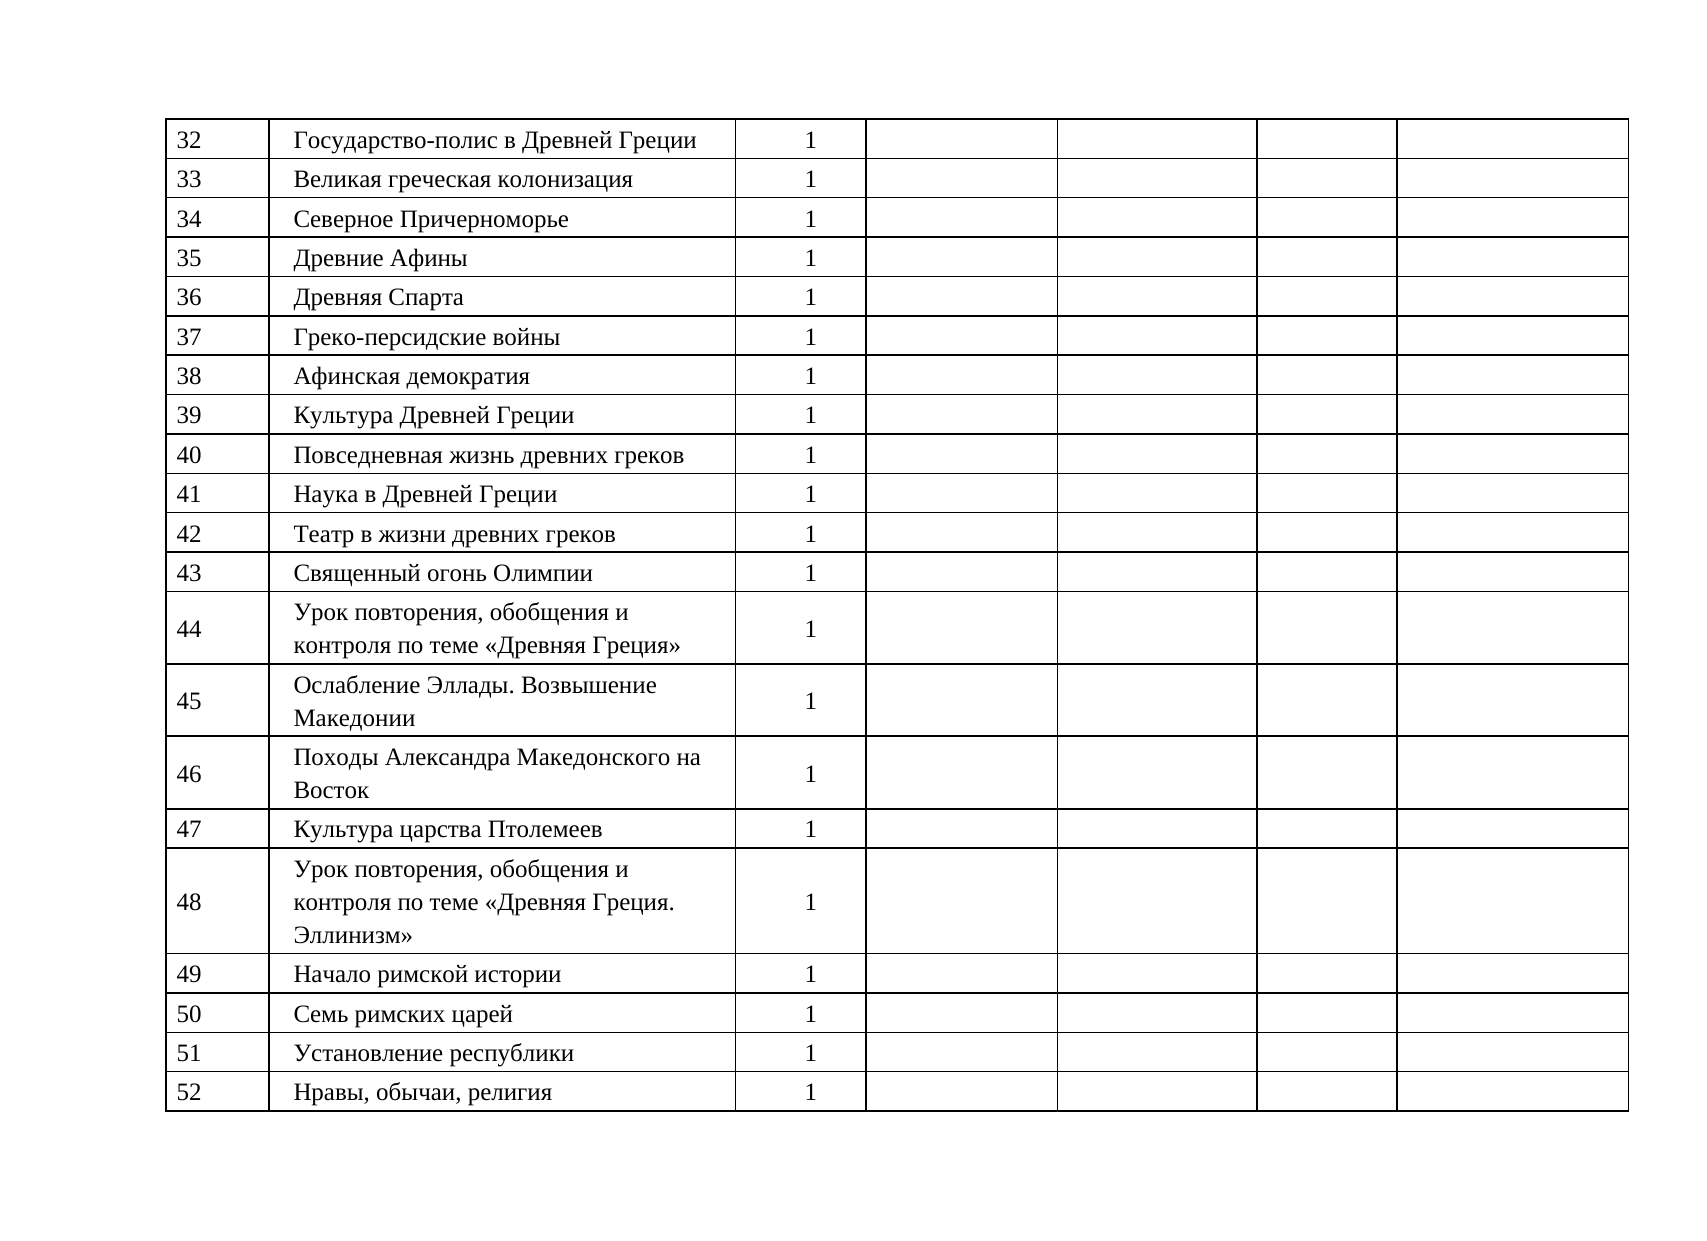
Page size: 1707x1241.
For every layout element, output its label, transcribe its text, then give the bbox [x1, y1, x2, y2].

table_cell [867, 238, 1057, 276]
table_cell 49 [167, 954, 268, 992]
table_cell [1258, 592, 1396, 663]
table_cell [867, 665, 1057, 735]
table_cell 1 [736, 513, 865, 551]
table_cell [1058, 849, 1256, 953]
table_cell 1 [736, 810, 865, 847]
table_cell 46 [167, 737, 268, 808]
table_cell [1258, 356, 1396, 394]
table_cell [1058, 592, 1256, 663]
table_cell [867, 1033, 1057, 1071]
table_cell [1398, 435, 1628, 472]
table_cell Культура царства Птолемеев [270, 810, 735, 847]
table_cell [867, 954, 1057, 992]
table_cell 1 [736, 665, 865, 735]
table_cell [1058, 474, 1256, 512]
table_cell 44 [167, 592, 268, 663]
table_cell [867, 159, 1057, 197]
table_cell [1398, 198, 1628, 236]
table_cell [1398, 356, 1628, 394]
table_cell Установление республики [270, 1033, 735, 1071]
table_cell [1058, 238, 1256, 276]
table_cell [867, 198, 1057, 236]
table_cell 1 [736, 553, 865, 591]
table_cell [1258, 994, 1396, 1031]
table_cell [1058, 954, 1256, 992]
table_cell Древние Афины [270, 238, 735, 276]
table_cell [1058, 665, 1256, 735]
table_cell [1058, 435, 1256, 472]
table_cell Северное Причерноморье [270, 198, 735, 236]
table_cell [1258, 737, 1396, 808]
table_cell Афинская демократия [270, 356, 735, 394]
table_cell 1 [736, 737, 865, 808]
table_cell 47 [167, 810, 268, 847]
table_cell Государство-полис в Древней Греции [270, 120, 735, 157]
table_cell [867, 810, 1057, 847]
table_cell [1058, 395, 1256, 433]
table_cell [1058, 1033, 1256, 1071]
table_cell [867, 1072, 1057, 1110]
table_cell [1398, 954, 1628, 992]
table_cell [867, 849, 1057, 953]
table_cell [1398, 277, 1628, 315]
table_cell [867, 994, 1057, 1031]
table_cell 1 [736, 1072, 865, 1110]
table_cell [1398, 665, 1628, 735]
table_cell 1 [736, 435, 865, 472]
table_cell 1 [736, 474, 865, 512]
table_cell [1398, 810, 1628, 847]
table_cell [867, 317, 1057, 354]
table_cell 34 [167, 198, 268, 236]
table_cell [867, 474, 1057, 512]
table_cell [1258, 120, 1396, 157]
table_cell [1258, 849, 1396, 953]
table_cell 50 [167, 994, 268, 1031]
table_cell 43 [167, 553, 268, 591]
table_cell [1058, 737, 1256, 808]
table_cell [867, 513, 1057, 551]
table_cell Греко-персидские войны [270, 317, 735, 354]
table_cell 1 [736, 120, 865, 157]
table_cell Походы Александра Македонского на Восток [270, 737, 735, 808]
table_cell [867, 120, 1057, 157]
table_cell Начало римской истории [270, 954, 735, 992]
table_cell 1 [736, 198, 865, 236]
table_cell [1398, 120, 1628, 157]
table_cell [867, 737, 1057, 808]
table_cell Урок повторения, обобщения и контроля по теме «Древняя Греция. Эллинизм» [270, 849, 735, 953]
table_cell [1258, 238, 1396, 276]
table_cell [1258, 513, 1396, 551]
table_cell [867, 435, 1057, 472]
table_cell [1398, 553, 1628, 591]
table_cell Культура Древней Греции [270, 395, 735, 433]
table_cell [1058, 120, 1256, 157]
table_cell [1058, 159, 1256, 197]
table_cell [1058, 513, 1256, 551]
table_cell 1 [736, 356, 865, 394]
table_cell 1 [736, 592, 865, 663]
table_cell [1258, 665, 1396, 735]
table_cell [1398, 159, 1628, 197]
table_cell Священный огонь Олимпии [270, 553, 735, 591]
table_cell [867, 356, 1057, 394]
table_cell [1258, 159, 1396, 197]
table_cell Ослабление Эллады. Возвышение Македонии [270, 665, 735, 735]
table_cell 1 [736, 277, 865, 315]
table_cell [1398, 994, 1628, 1031]
table_cell Великая греческая колонизация [270, 159, 735, 197]
table_cell [867, 277, 1057, 315]
table_cell 52 [167, 1072, 268, 1110]
table_cell [1258, 474, 1396, 512]
table_cell [1258, 810, 1396, 847]
table_cell [1258, 317, 1396, 354]
table_cell 48 [167, 849, 268, 953]
table_cell [1258, 277, 1396, 315]
table_cell [1058, 317, 1256, 354]
table_cell 40 [167, 435, 268, 472]
table_cell [1258, 395, 1396, 433]
table_cell [867, 592, 1057, 663]
table_cell 51 [167, 1033, 268, 1071]
table_cell 41 [167, 474, 268, 512]
table_cell 1 [736, 238, 865, 276]
table_cell [1258, 1072, 1396, 1110]
table_cell [1398, 238, 1628, 276]
table_cell [1258, 1033, 1396, 1071]
table_cell [1258, 435, 1396, 472]
table_cell [1058, 810, 1256, 847]
table_cell 1 [736, 849, 865, 953]
table_cell 1 [736, 317, 865, 354]
table_cell Театр в жизни древних греков [270, 513, 735, 551]
table_cell Урок повторения, обобщения и контроля по теме «Древняя Греция» [270, 592, 735, 663]
table_cell 1 [736, 1033, 865, 1071]
table_cell 32 [167, 120, 268, 157]
table_cell Семь римских царей [270, 994, 735, 1031]
table_cell [1398, 513, 1628, 551]
table_cell 45 [167, 665, 268, 735]
table_cell 38 [167, 356, 268, 394]
table_cell [1058, 1072, 1256, 1110]
table_cell [1398, 737, 1628, 808]
table_cell 1 [736, 954, 865, 992]
table_cell [1398, 1072, 1628, 1110]
table_cell Древняя Спарта [270, 277, 735, 315]
table_cell [1398, 592, 1628, 663]
table_cell Повседневная жизнь древних греков [270, 435, 735, 472]
table_cell [1258, 553, 1396, 591]
table_cell [867, 553, 1057, 591]
table_cell [1258, 198, 1396, 236]
table_cell 37 [167, 317, 268, 354]
table_cell [1058, 356, 1256, 394]
table_cell 1 [736, 395, 865, 433]
table_cell 42 [167, 513, 268, 551]
table_cell Наука в Древней Греции [270, 474, 735, 512]
table_cell Нравы, обычаи, религия [270, 1072, 735, 1110]
table_cell [1398, 474, 1628, 512]
table_cell [1058, 994, 1256, 1031]
table_cell [1258, 954, 1396, 992]
table_cell [1398, 317, 1628, 354]
table_cell [1398, 1033, 1628, 1071]
table_cell 39 [167, 395, 268, 433]
table_cell [1058, 553, 1256, 591]
table_cell 35 [167, 238, 268, 276]
table_cell [1398, 849, 1628, 953]
table_cell 36 [167, 277, 268, 315]
table_cell [1398, 395, 1628, 433]
table_cell 33 [167, 159, 268, 197]
table_cell [1058, 198, 1256, 236]
table_cell 1 [736, 159, 865, 197]
table_cell 1 [736, 994, 865, 1031]
table_cell [1058, 277, 1256, 315]
table_cell [867, 395, 1057, 433]
